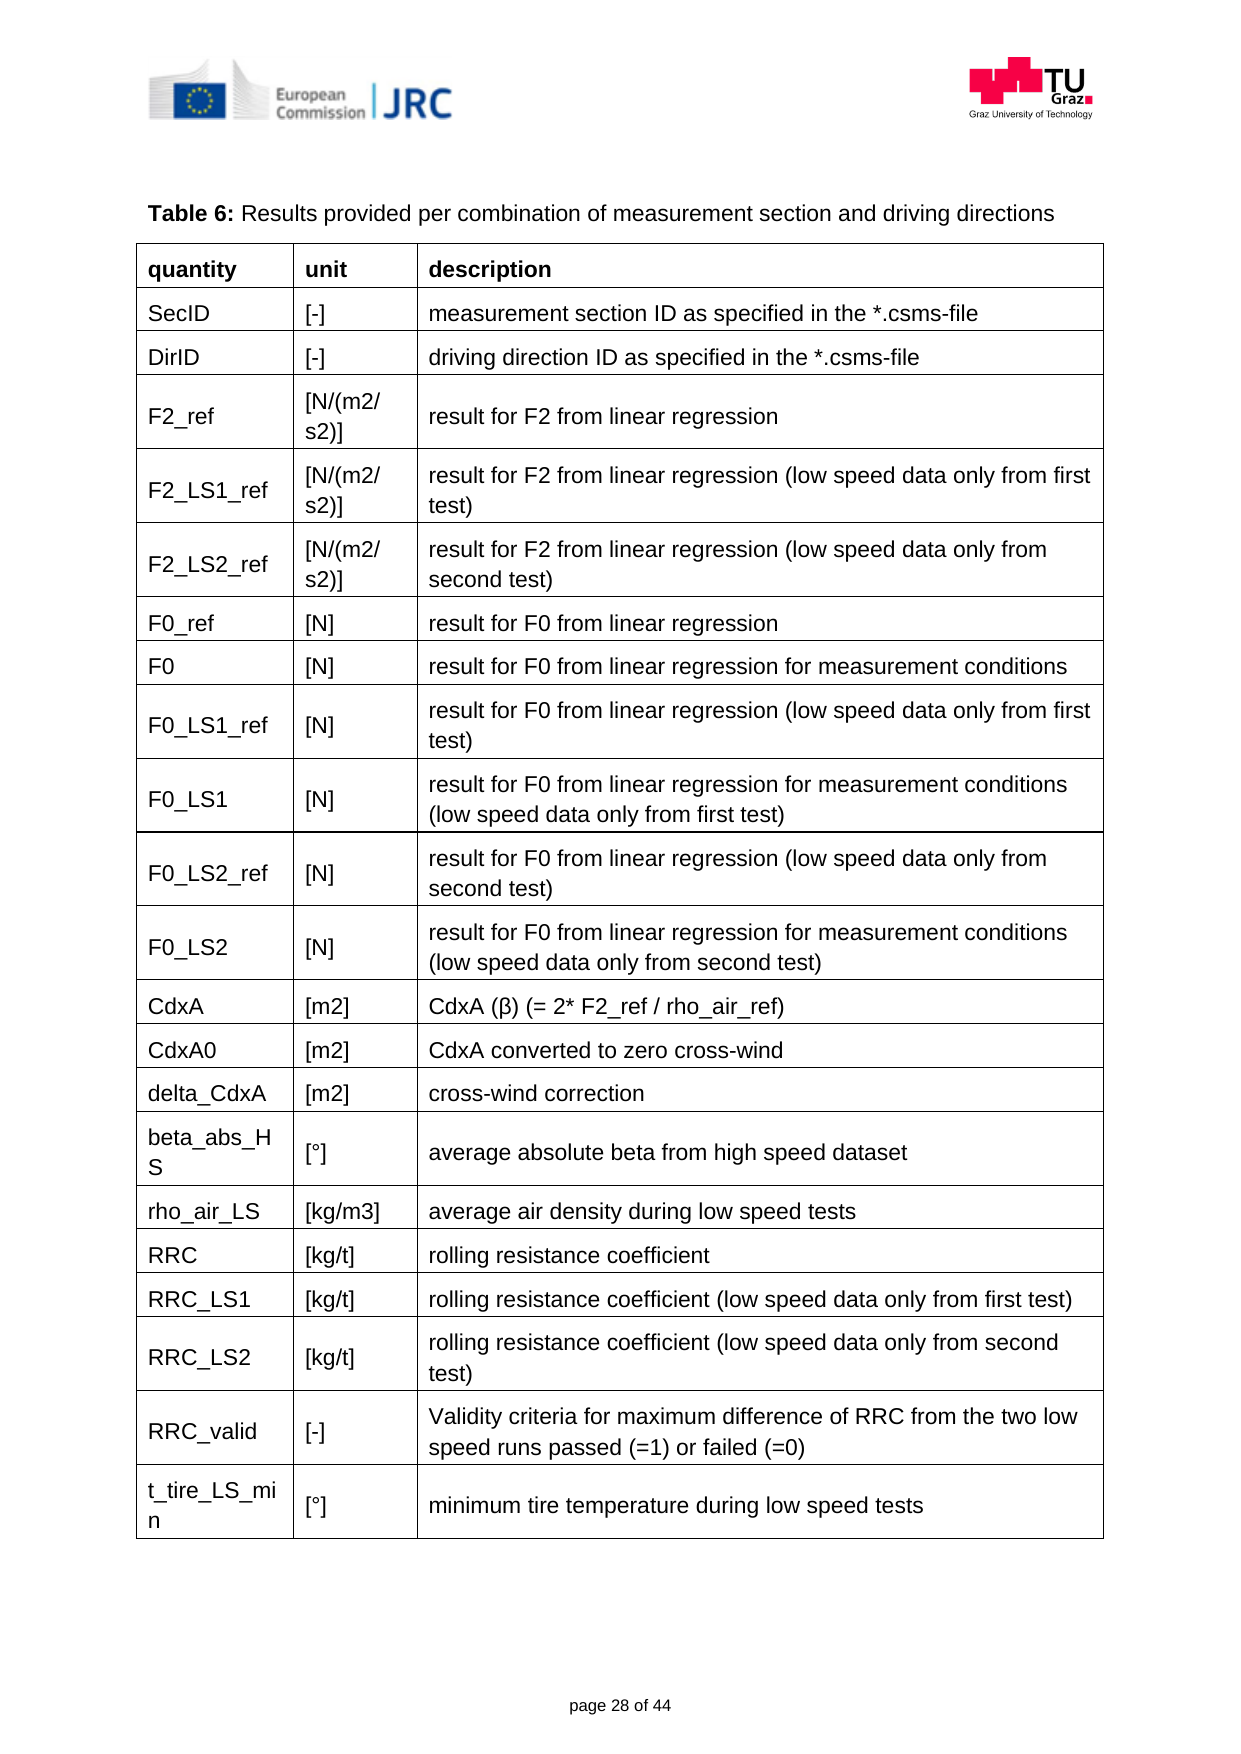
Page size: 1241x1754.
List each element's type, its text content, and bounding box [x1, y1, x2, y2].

table_cell result for F0 from linear regression for measurement conditions (low speed data only from first test) [418, 759, 1103, 831]
table_cell result for F0 from linear regression for measurement conditions (low speed data only from second test) [418, 906, 1103, 979]
table_cell [-] [294, 331, 417, 374]
table_cell RRC_LS2 [137, 1317, 293, 1390]
table_cell average air density during low speed tests [418, 1186, 1103, 1228]
table_cell [N/(m2/s2)] [294, 449, 417, 522]
picture [969, 57, 1093, 120]
table_cell minimum tire temperature during low speed tests [418, 1465, 1103, 1538]
table_cell result for F2 from linear regression (low speed data only from second test) [418, 523, 1103, 596]
table_cell RRC_LS1 [137, 1273, 293, 1316]
table_cell [-] [294, 1391, 417, 1464]
table_cell [N] [294, 759, 417, 831]
picture [147, 56, 453, 120]
table_cell [N] [294, 906, 417, 979]
table_cell F0_LS2_ref [137, 833, 293, 905]
table_cell rho_air_LS [137, 1186, 293, 1228]
table_cell [N] [294, 597, 417, 640]
table_cell [-] [294, 288, 417, 330]
text Table 6: Results provided per combination of measurement section and driving directions [148, 200, 1092, 226]
table_header description [418, 244, 1103, 287]
table_cell DirID [137, 331, 293, 374]
table_cell [N] [294, 641, 417, 683]
table_cell result for F0 from linear regression (low speed data only from second test) [418, 833, 1103, 905]
table_cell [N/(m2/s2)] [294, 523, 417, 596]
table_cell Validity criteria for maximum difference of RRC from the two low speed runs passed (=1) or failed (=0) [418, 1391, 1103, 1464]
table_cell [kg/m3] [294, 1186, 417, 1228]
table_cell result for F2 from linear regression [418, 375, 1103, 448]
table_cell F2_ref [137, 375, 293, 448]
table_cell [N] [294, 685, 417, 757]
table_cell F0_LS2 [137, 906, 293, 979]
table_cell F0_LS1_ref [137, 685, 293, 757]
table_cell rolling resistance coefficient [418, 1229, 1103, 1272]
table_cell [m2] [294, 1024, 417, 1067]
table_cell driving direction ID as specified in the *.csms-file [418, 331, 1103, 374]
table_cell CdxA converted to zero cross-wind [418, 1024, 1103, 1067]
table_cell measurement section ID as specified in the *.csms-file [418, 288, 1103, 330]
table_cell SecID [137, 288, 293, 330]
table_cell RRC [137, 1229, 293, 1272]
table_cell [N/(m2/s2)] [294, 375, 417, 448]
table_cell CdxA (β) (= 2* F2_ref / rho_air_ref) [418, 980, 1103, 1023]
table_cell average absolute beta from high speed dataset [418, 1112, 1103, 1184]
table_cell cross-wind correction [418, 1068, 1103, 1111]
table_cell rolling resistance coefficient (low speed data only from first test) [418, 1273, 1103, 1316]
table_cell F0_LS1 [137, 759, 293, 831]
table_cell beta_abs_HS [137, 1112, 293, 1184]
table_cell t_tire_LS_min [137, 1465, 293, 1538]
table_cell F0_ref [137, 597, 293, 640]
table_cell F2_LS1_ref [137, 449, 293, 522]
table_cell CdxA0 [137, 1024, 293, 1067]
table_cell [°] [294, 1112, 417, 1184]
table_cell [°] [294, 1465, 417, 1538]
table_cell result for F0 from linear regression [418, 597, 1103, 640]
table_header quantity [137, 244, 293, 287]
table_cell F2_LS2_ref [137, 523, 293, 596]
table_cell [kg/t] [294, 1229, 417, 1272]
table_cell [m2] [294, 1068, 417, 1111]
table_cell RRC_valid [137, 1391, 293, 1464]
table_header unit [294, 244, 417, 287]
table_cell F0 [137, 641, 293, 683]
table_cell rolling resistance coefficient (low speed data only from second test) [418, 1317, 1103, 1390]
table_cell result for F2 from linear regression (low speed data only from first test) [418, 449, 1103, 522]
table_cell [kg/t] [294, 1317, 417, 1390]
table_cell [N] [294, 833, 417, 905]
table_cell [kg/t] [294, 1273, 417, 1316]
table_cell CdxA [137, 980, 293, 1023]
table_cell result for F0 from linear regression (low speed data only from first test) [418, 685, 1103, 757]
table_cell delta_CdxA [137, 1068, 293, 1111]
table_cell [m2] [294, 980, 417, 1023]
table_cell result for F0 from linear regression for measurement conditions [418, 641, 1103, 683]
